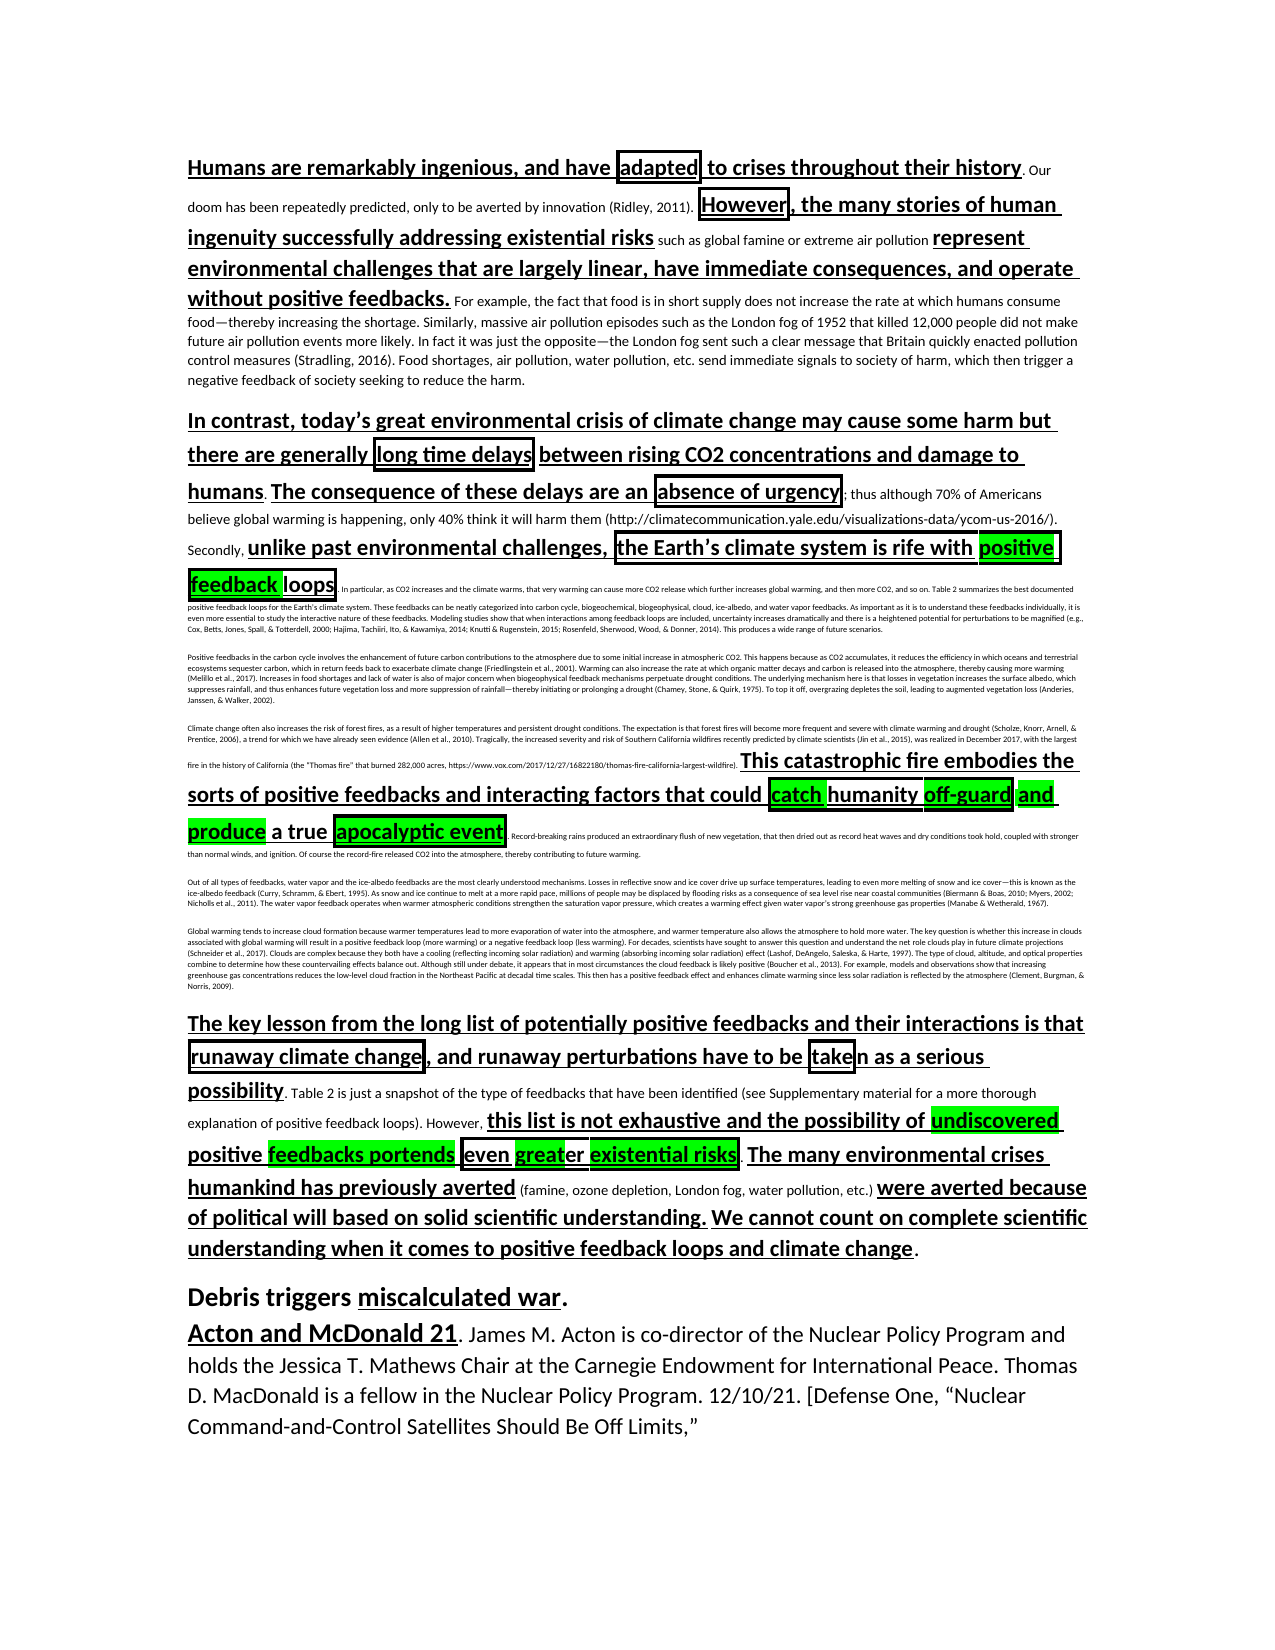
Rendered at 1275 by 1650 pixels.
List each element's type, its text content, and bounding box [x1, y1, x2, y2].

text The key lesson from the long list of potentially positive feedbacks and their interactions is that runaway climate change, and runaway perturbations have to be taken as a serious possibility. Table 2 is just a snapshot of the type of feedbacks that have been identified (see Supplementary material for a more thorough explanation of positive feedback loops). However, this list is not exhaustive and the possibility of undiscovered positive feedbacks portends even greater existential risks. The many environmental crises humankind has previously averted (famine, ozone depletion, London fog, water pollution, etc.) were averted because of political will based on solid scientific understanding. We cannot count on complete scientific understanding when it comes to positive feedback loops and climate change. [187, 1009, 1087, 1262]
text Climate change often also increases the risk of forest fires, as a result of higher temperatures and persistent drought conditions. The expectation is that forest fires will become more frequent and severe with climate warming and drought (Scholze, Knorr, Arnell, & Prentice, 2006), a trend for which we have already seen evidence (Allen et al., 2010). Tragically, the increased severity and risk of Southern California wildfires recently predicted by climate scientists (Jin et al., 2015), was realized in December 2017, with the largest fire in the history of California (the “Thomas fire” that burned 282,000 acres, https://www.vox.com/2017/12/27/16822180/thomas-fire-california-largest-wildfire). This catastrophic fire embodies the sorts of positive feedbacks and interacting factors that could catch humanity off-guard and produce a true apocalyptic event. Record-breaking rains produced an extraordinary flush of new vegetation, that then dried out as record heat waves and dry conditions took hold, coupled with stronger than normal winds, and ignition. Of course the record-fire released CO2 into the atmosphere, thereby contributing to future warming. [187, 723, 1087, 859]
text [187, 1316, 1087, 1440]
subtitle Debris triggers miscalculated war. [187, 1281, 1087, 1313]
text Humans are remarkably ingenious, and have adapted to crises throughout their history. Our doom has been repeatedly predicted, only to be averted by innovation (Ridley, 2011). However, the many stories of human ingenuity successfully addressing existential risks such as global famine or extreme air pollution represent environmental challenges that are largely linear, have immediate consequences, and operate without positive feedbacks. For example, the fact that food is in short supply does not increase the rate at which humans consume food—thereby increasing the shortage. Similarly, massive air pollution episodes such as the London fog of 1952 that killed 12,000 people did not make future air pollution events more likely. In fact it was just the opposite—the London fog sent such a clear message that Britain quickly enacted pollution control measures (Stradling, 2016). Food shortages, air pollution, water pollution, etc. send immediate signals to society of harm, which then trigger a negative feedback of society seeking to reduce the harm. [187, 150, 1087, 388]
text In contrast, today’s great environmental crisis of climate change may cause some harm but there are generally long time delays between rising CO2 concentrations and damage to humans. The consequence of these delays are an absence of urgency; thus although 70% of Americans believe global warming is happening, only 40% think it will harm them (http://climatecommunication.yale.edu/visualizations-data/ycom-us-2016/). Secondly, unlike past environmental challenges, the Earth’s climate system is rife with positive feedback loops. In particular, as CO2 increases and the climate warms, that very warming can cause more CO2 release which further increases global warming, and then more CO2, and so on. Table 2 summarizes the best documented positive feedback loops for the Earth’s climate system. These feedbacks can be neatly categorized into carbon cycle, biogeochemical, biogeophysical, cloud, ice-albedo, and water vapor feedbacks. As important as it is to understand these feedbacks individually, it is even more essential to study the interactive nature of these feedbacks. Modeling studies show that when interactions among feedback loops are included, uncertainty increases dramatically and there is a heightened potential for perturbations to be magnified (e.g., Cox, Betts, Jones, Spall, & Totterdell, 2000; Hajima, Tachiiri, Ito, & Kawamiya, 2014; Knutti & Rugenstein, 2015; Rosenfeld, Sherwood, Wood, & Donner, 2014). This produces a wide range of future scenarios. [187, 407, 1087, 634]
